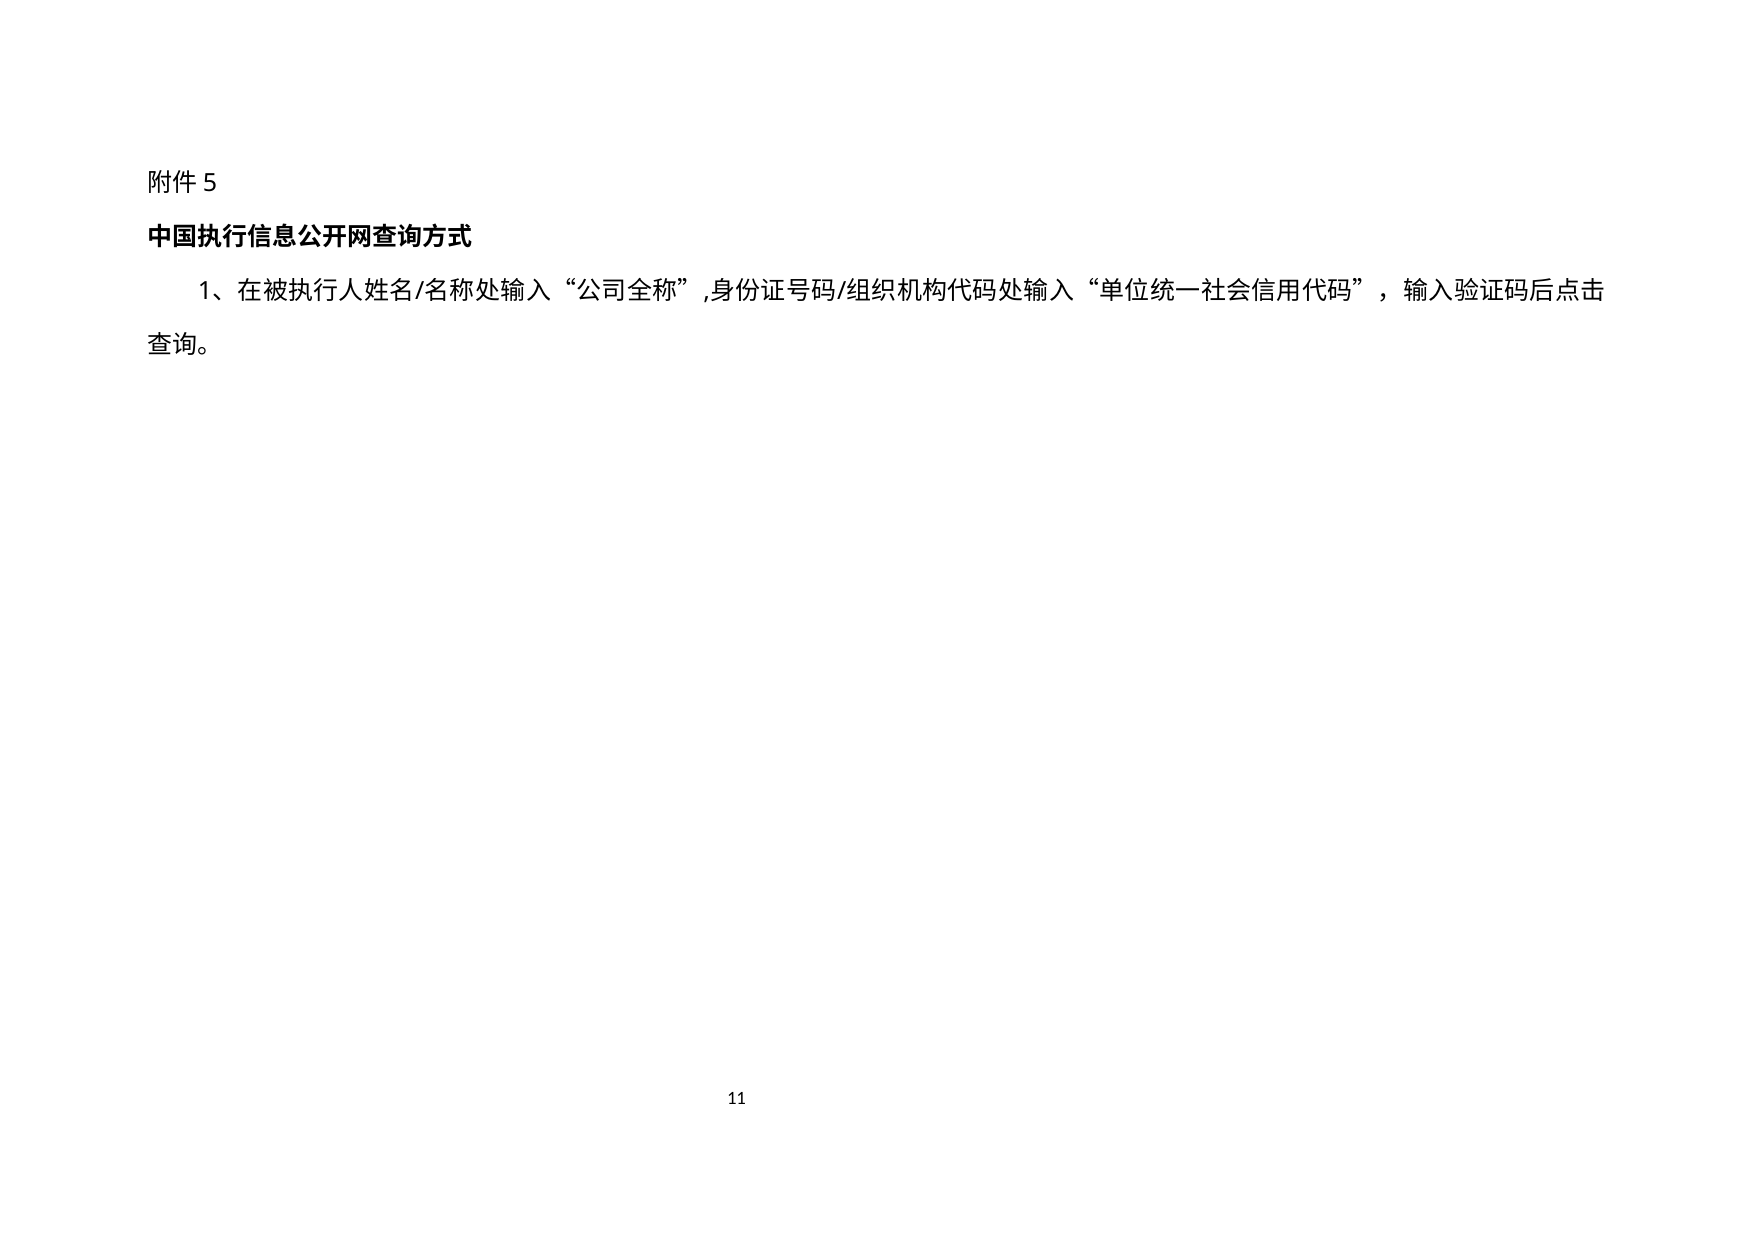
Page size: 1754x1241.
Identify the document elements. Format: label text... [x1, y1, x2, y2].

text 附件5 [148, 148, 1606, 202]
text 中国执行信息公开网查询方式 [148, 202, 1606, 256]
text 1、在被执行人姓名/名称处输入“公司全称”,身份证号码/组织机构代码处输入“单位统一社会信用代码”，输入验证码后点击查询。 [148, 256, 1606, 364]
